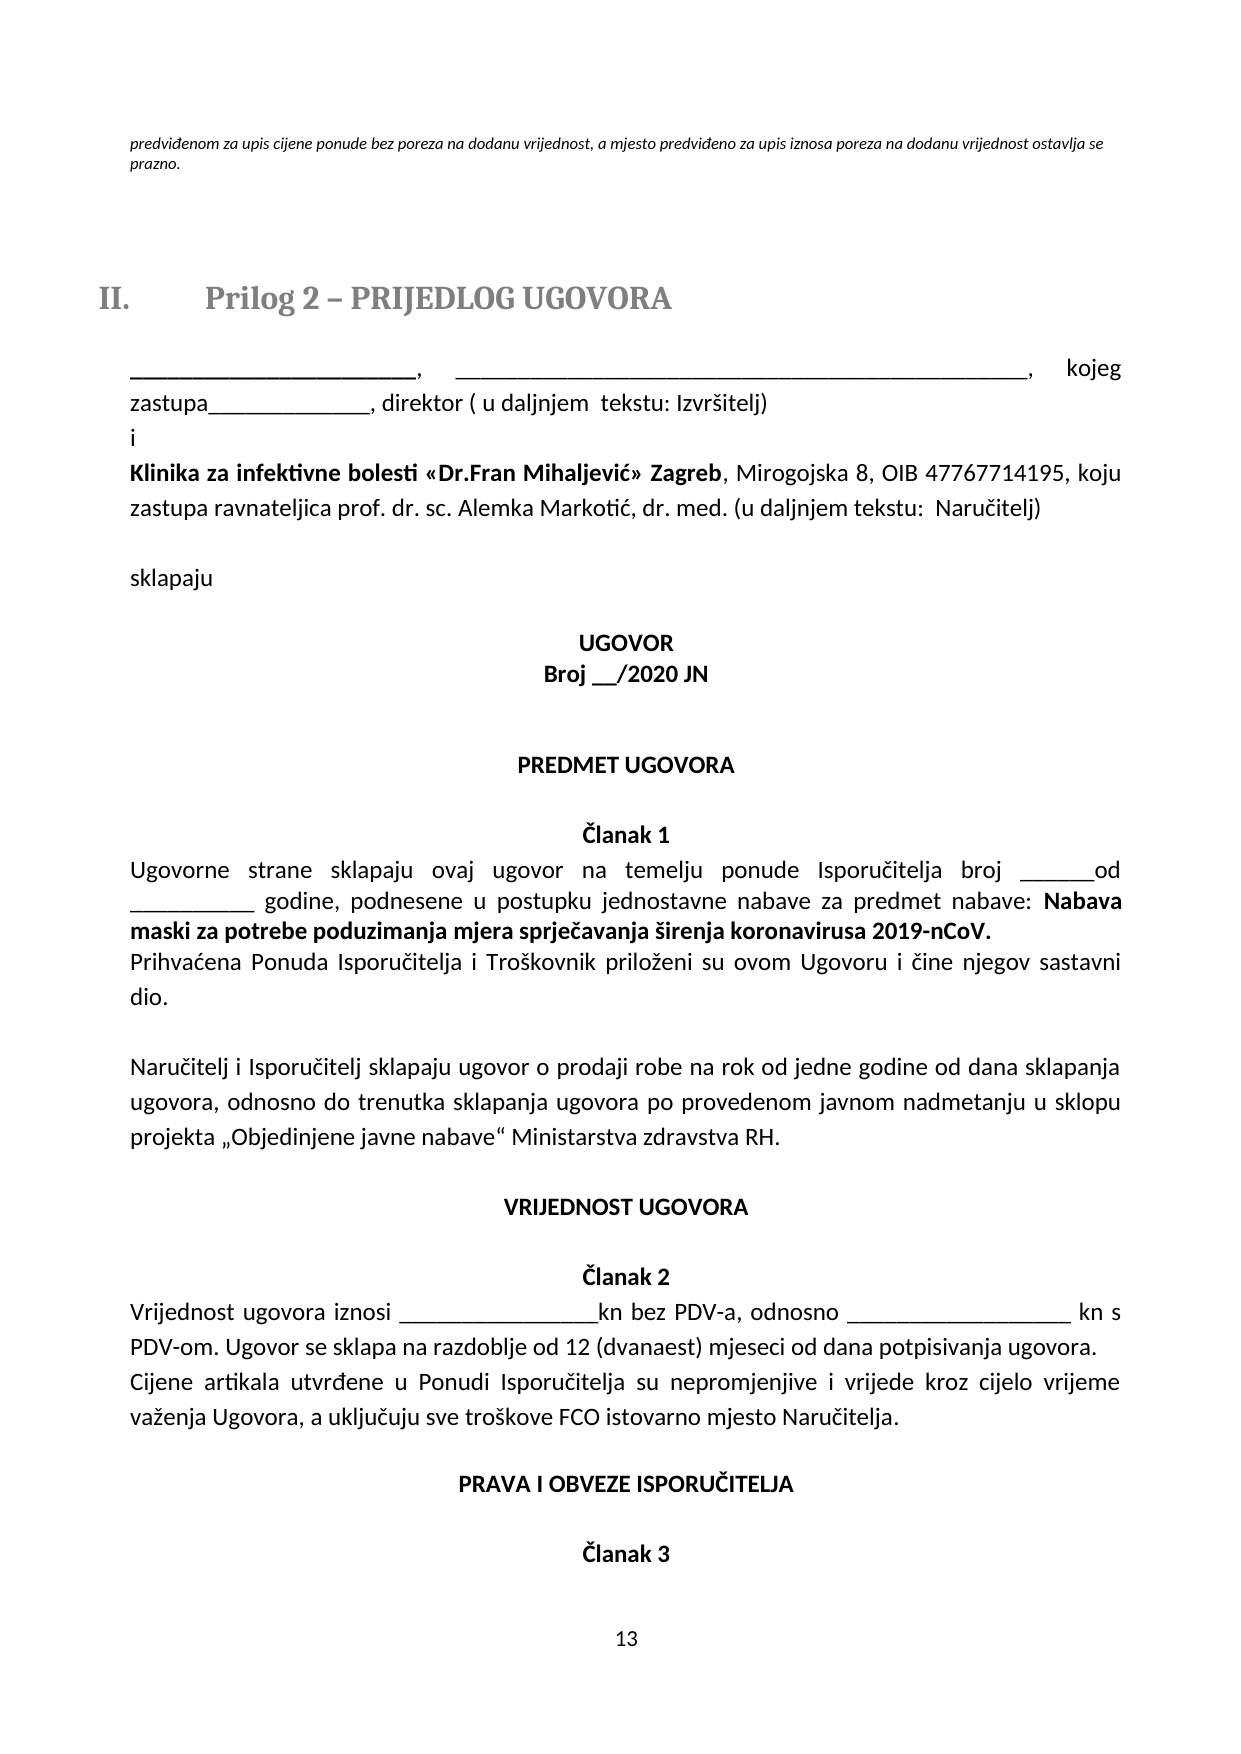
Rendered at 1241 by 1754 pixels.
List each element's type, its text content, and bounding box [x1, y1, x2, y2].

text UGOVOR [130, 627, 1122, 658]
text VRIJEDNOST UGOVORA [130, 1191, 1122, 1221]
text _______________________, ______________________________________________, kojeg zastupa_____________, direktor ( u daljnjem tekstu: Izvršitelj) [130, 352, 1122, 417]
text i [130, 422, 1122, 452]
text Prilog 2 – PRIJEDLOG UGOVORA [130, 279, 1122, 318]
text Članak 1 [130, 819, 1122, 850]
text Broj __/2020 JN [130, 658, 1122, 688]
text Naručitelj i Isporučitelj sklapaju ugovor o prodaji robe na rok od jedne godine od dana sklapanja ugovora, odnosno do trenutka sklapanja ugovora po provedenom javnom nadmetanju u sklopu projekta „Objedinjene javne nabave“ Ministarstva zdravstva RH. [130, 1051, 1122, 1151]
text PRAVA I OBVEZE ISPORUČITELJA [130, 1468, 1122, 1499]
text Cijene artikala utvrđene u Ponudi Isporučitelja su nepromjenjive i vrijede kroz cijelo vrijeme važenja Ugovora, a uključuju sve troškove FCO istovarno mjesto Naručitelja. [130, 1366, 1122, 1431]
text PREDMET UGOVORA [130, 749, 1122, 780]
text Članak 3 [130, 1538, 1122, 1569]
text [130, 133, 1122, 173]
text Vrijednost ugovora iznosi ________________kn bez PDV-a, odnosno __________________ kn s PDV-om. Ugovor se sklapa na razdoblje od 12 (dvanaest) mjeseci od dana potpisivanja ugovora. [130, 1296, 1122, 1361]
text Prihvaćena Ponuda Isporučitelja i Troškovnik priloženi su ovom Ugovoru i čine njegov sastavni dio. [130, 946, 1122, 1011]
text Članak 2 [130, 1261, 1122, 1291]
text Klinika za infektivne bolesti «Dr.Fran Mihaljević» Zagreb, Mirogojska 8, OIB 47767714195, koju zastupa ravnateljica prof. dr. sc. Alemka Markotić, dr. med. (u daljnjem tekstu: Naručitelj) [130, 457, 1122, 522]
text sklapaju [130, 562, 1122, 592]
text Ugovorne strane sklapaju ovaj ugovor na temelju ponude Isporučitelja broj ______od __________ godine, podnesene u postupku jednostavne nabave za predmet nabave: Nabava maski za potrebe poduzimanja mjera sprječavanja širenja koronavirusa 2019-nCoV. [130, 854, 1122, 946]
